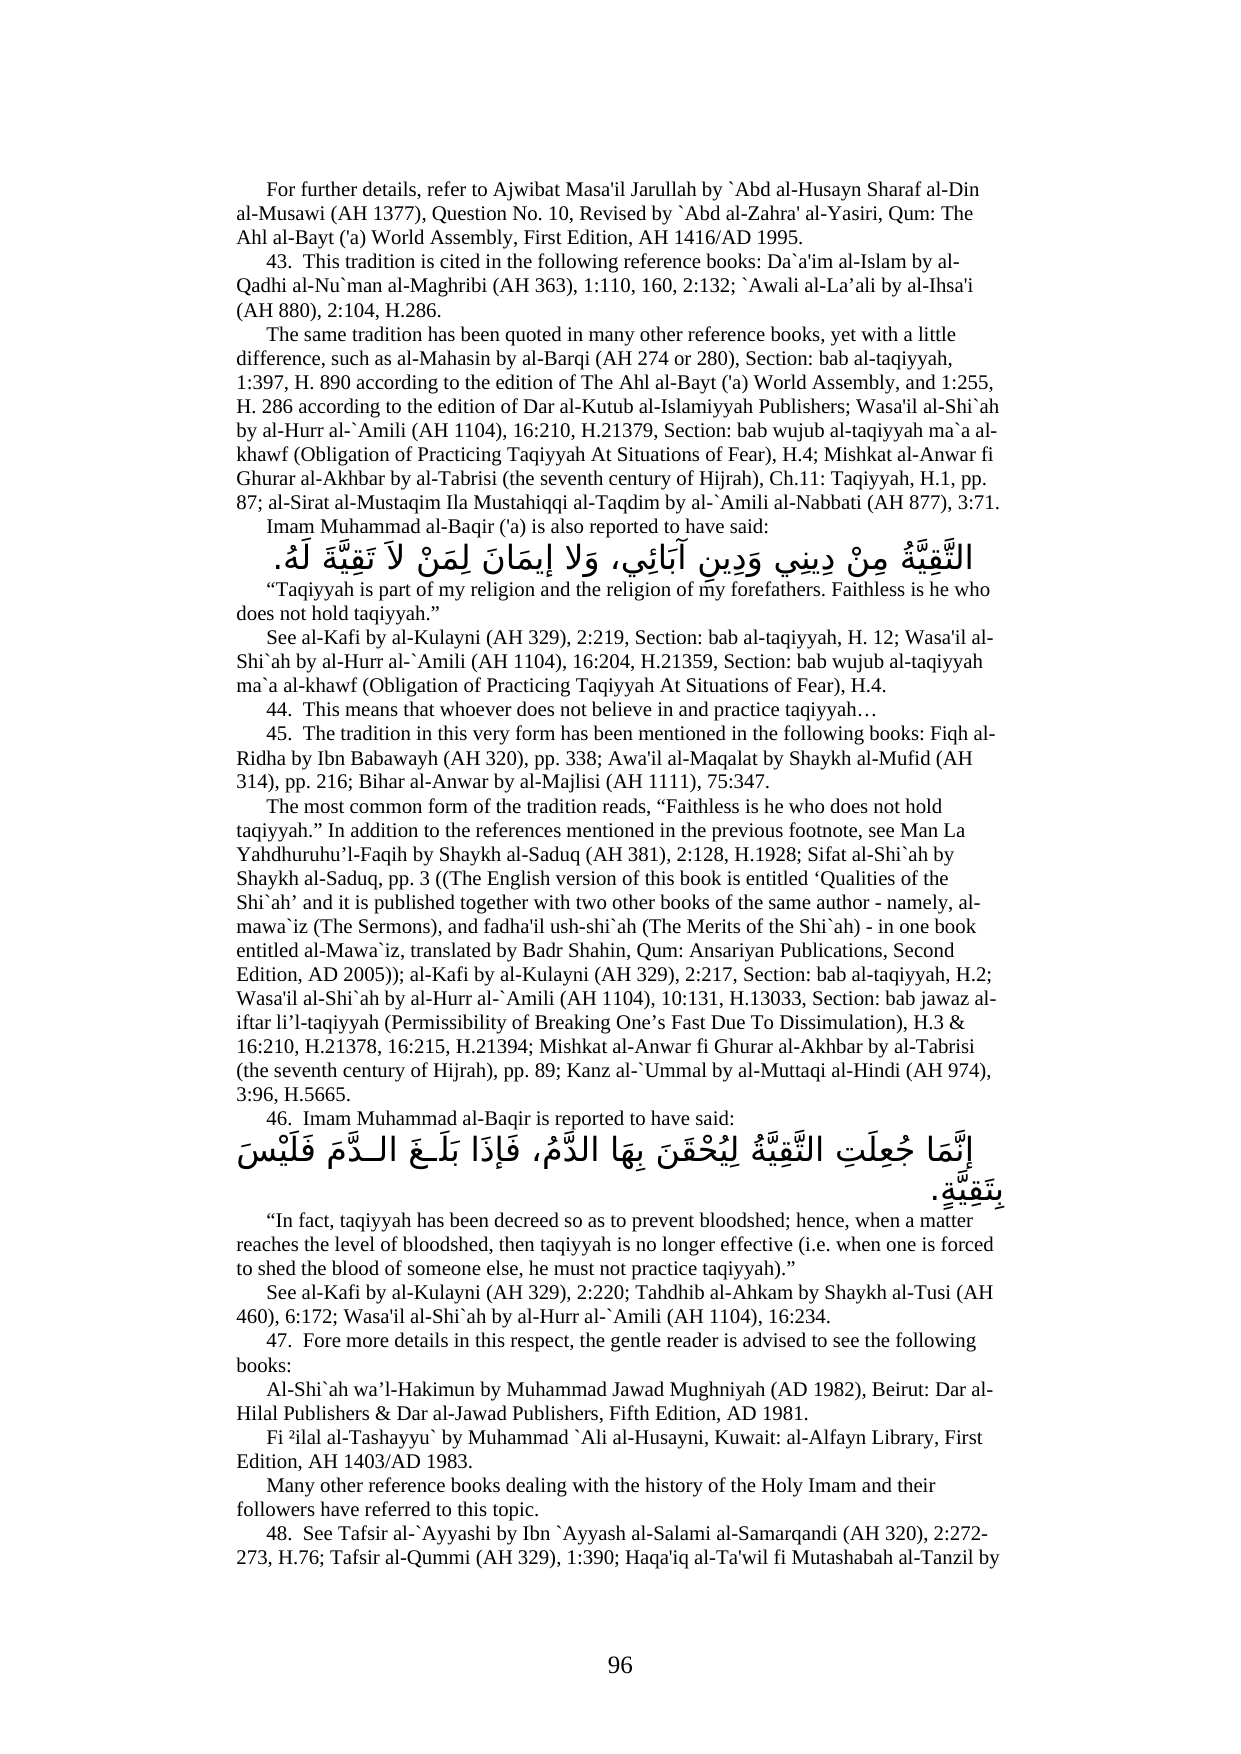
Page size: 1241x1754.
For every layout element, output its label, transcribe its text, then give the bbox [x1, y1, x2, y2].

text See al-Kafi by al-Kulayni (AH 329), 2:219, Section: bab al-taqiyyah, H. 12; Wasa'il al-Shi`ah by al-Hurr al-`Amili (AH 1104), 16:204, H.21359, Section: bab wujub al-taqiyyah ma`a al-khawf (Obligation of Practicing Taqiyyah At Situations of Fear), H.4. [236, 625, 1004, 697]
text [236, 1521, 1004, 1569]
text For further details, refer to Ajwibat Masa'il Jarullah by `Abd al-Husayn Sharaf al-Din al-Musawi (AH 1377), Question No. 10, Revised by `Abd al-Zahra' al-Yasiri, Qum: The Ahl al-Bayt ('a) World Assembly, First Edition, AH 1416/AD 1995. [236, 177, 1004, 249]
text Al-Shi`ah wa’l-Hakimun by Muhammad Jawad Mughniyah (AD 1982), Beirut: Dar al-Hilal Publishers & Dar al-Jawad Publishers, Fifth Edition, AD 1981. [236, 1377, 1004, 1425]
text التَّقِيَّةُ مِنْ دِينِي وَدِينِ آبَائِي، وَلا إيمَانَ لِمَنْ لاَ تَقِيَّةَ لَهُ. [236, 538, 1004, 577]
text 43. This tradition is cited in the following reference books: Da`a'im al-Islam by al-Qadhi al-Nu`man al-Maghribi (AH 363), 1:110, 160, 2:132; `Awali al-La’ali by al-Ihsa'i (AH 880), 2:104, H.286. [236, 249, 1004, 322]
text The same tradition has been quoted in many other reference books, yet with a little difference, such as al-Mahasin by al-Barqi (AH 274 or 280), Section: bab al-taqiyyah, 1:397, H. 890 according to the edition of The Ahl al-Bayt ('a) World Assembly, and 1:255, H. 286 according to the edition of Dar al-Kutub al-Islamiyyah Publishers; Wasa'il al-Shi`ah by al-Hurr al-`Amili (AH 1104), 16:210, H.21379, Section: bab wujub al-taqiyyah ma`a al-khawf (Obligation of Practicing Taqiyyah At Situations of Fear), H.4; Mishkat al-Anwar fi Ghurar al-Akhbar by al-Tabrisi (the seventh century of Hijrah), Ch.11: Taqiyyah, H.1, pp. 87; al-Sirat al-Mustaqim Ila Mustahiqqi al-Taqdim by al-`Amili al-Nabbati (AH 877), 3:71. [236, 322, 1004, 514]
text Fi ²ilal al-Tashayyu` by Muhammad `Ali al-Husayni, Kuwait: al-Alfayn Library, First Edition, AH 1403/AD 1983. [236, 1425, 1004, 1473]
text See al-Kafi by al-Kulayni (AH 329), 2:220; Tahdhib al-Ahkam by Shaykh al-Tusi (AH 460), 6:172; Wasa'il al-Shi`ah by al-Hurr al-`Amili (AH 1104), 16:234. [236, 1280, 1004, 1328]
text The most common form of the tradition reads, “Faithless is he who does not hold taqiyyah.” In addition to the references mentioned in the previous footnote, see Man La Yahdhuruhu’l-Faqih by Shaykh al-Saduq (AH 381), 2:128, H.1928; Sifat al-Shi`ah by Shaykh al-Saduq, pp. 3 ((The English version of this book is entitled ‘Qualities of the Shi`ah’ and it is published together with two other books of the same author - namely, al-mawa`iz (The Sermons), and fadha'il ush-shi`ah (The Merits of the Shi`ah) - in one book entitled al-Mawa`iz, translated by Badr Shahin, Qum: Ansariyan Publications, Second Edition, AD 2005)); al-Kafi by al-Kulayni (AH 329), 2:217, Section: bab al-taqiyyah, H.2; Wasa'il al-Shi`ah by al-Hurr al-`Amili (AH 1104), 10:131, H.13033, Section: bab jawaz al-iftar li’l-taqiyyah (Permissibility of Breaking One’s Fast Due To Dissimulation), H.3 & 16:210, H.21378, 16:215, H.21394; Mishkat al-Anwar fi Ghurar al-Akhbar by al-Tabrisi (the seventh century of Hijrah), pp. 89; Kanz al-`Ummal by al-Muttaqi al-Hindi (AH 974), 3:96, H.5665. [236, 793, 1004, 1106]
text إنَّمَا جُعِلَتِ التَّقِيَّةُ لِيُحْقَنَ بِهَا الدَّمُ، فَإذَا بَلَغَ الدَّمَ فَلَيْسَ بِتَقِيَّةٍ. [236, 1130, 1004, 1208]
text 44. This means that whoever does not believe in and practice taqiyyah… [236, 697, 1004, 721]
text “In fact, taqiyyah has been decreed so as to prevent bloodshed; hence, when a matter reaches the level of bloodshed, then taqiyyah is no longer effective (i.e. when one is forced to shed the blood of someone else, he must not practice taqiyyah).” [236, 1208, 1004, 1280]
text 45. The tradition in this very form has been mentioned in the following books: Fiqh al-Ridha by Ibn Babawayh (AH 320), pp. 338; Awa'il al-Maqalat by Shaykh al-Mufid (AH 314), pp. 216; Bihar al-Anwar by al-Majlisi (AH 1111), 75:347. [236, 721, 1004, 793]
text 46. Imam Muhammad al-Baqir is reported to have said: [236, 1106, 1004, 1130]
text “Taqiyyah is part of my religion and the religion of my forefathers. Faithless is he who does not hold taqiyyah.” [236, 577, 1004, 625]
text Imam Muhammad al-Baqir ('a) is also reported to have said: [236, 514, 1004, 538]
text Many other reference books dealing with the history of the Holy Imam and their followers have referred to this topic. [236, 1473, 1004, 1521]
text 47. Fore more details in this respect, the gentle reader is advised to see the following books: [236, 1328, 1004, 1377]
